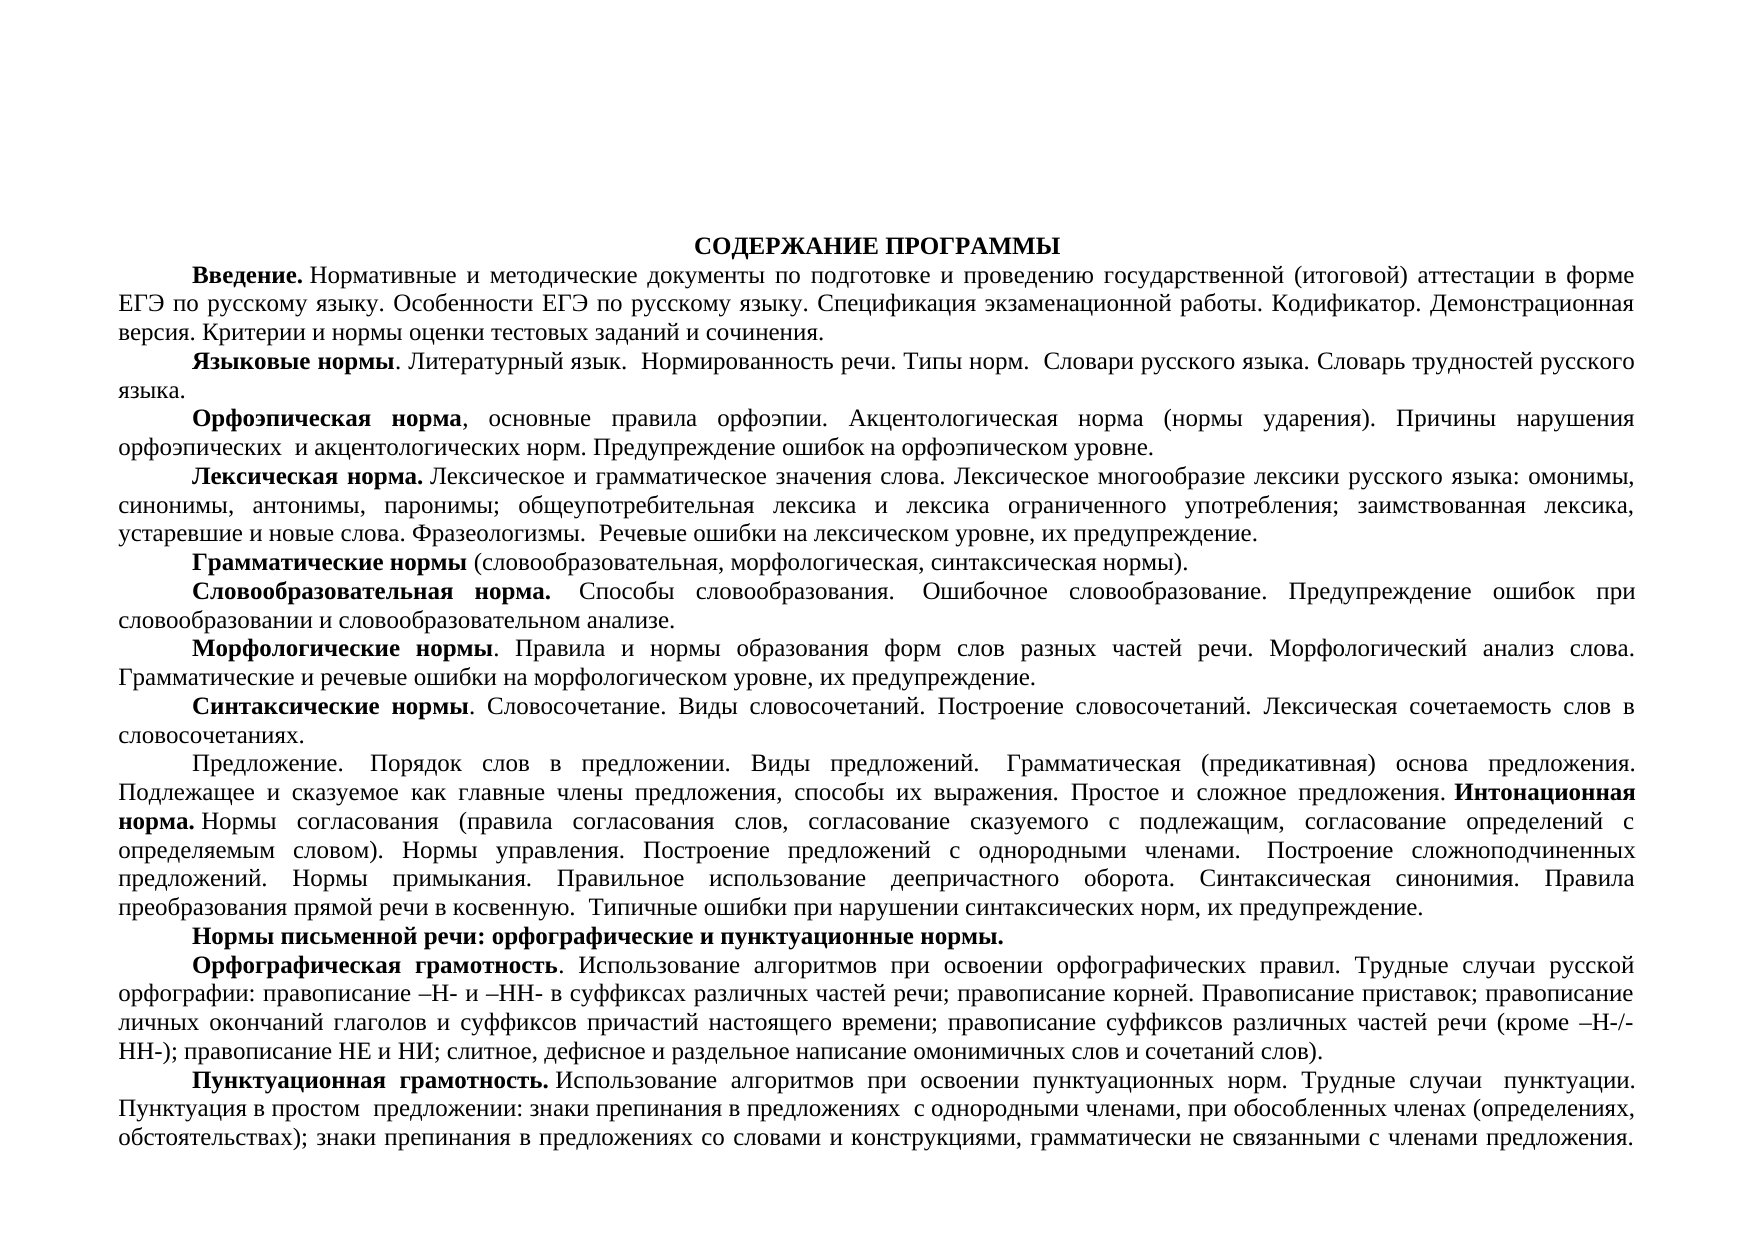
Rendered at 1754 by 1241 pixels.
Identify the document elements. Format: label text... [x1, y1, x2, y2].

text СОДЕРЖАНИЕ ПРОГРАММЫ [118, 231, 1636, 260]
text Синтаксические нормы. Словосочетание. Виды словосочетаний. Построение словосочетаний. Лексическая сочетаемость слов в словосочетаниях. [118, 691, 1636, 748]
text Орфоэпическая норма, основные правила орфоэпии. Акцентологическая норма (нормы ударения). Причины нарушения орфоэпических и акцентологических норм. Предупреждение ошибок на орфоэпическом уровне. [118, 403, 1636, 461]
text Словообразовательная норма. Способы словообразования. Ошибочное словообразование. Предупреждение ошибок при словообразовании и словообразовательном анализе. [118, 576, 1636, 633]
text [118, 1065, 1636, 1151]
text Предложение. Порядок слов в предложении. Виды предложений. Грамматическая (предикативная) основа предложения. Подлежащее и сказуемое как главные члены предложения, способы их выражения. Простое и сложное предложения. Интонационная норма. Нормы согласования (правила согласования слов, согласование сказуемого с подлежащим, согласование определений с определяемым словом). Нормы управления. Построение предложений с однородными членами. Построение сложноподчиненных предложений. Нормы примыкания. Правильное использование деепричастного оборота. Синтаксическая синонимия. Правила преобразования прямой речи в косвенную. Типичные ошибки при нарушении синтаксических норм, их предупреждение. [118, 748, 1636, 921]
text Морфологические нормы. Правила и нормы образования форм слов разных частей речи. Морфологический анализ слова. Грамматические и речевые ошибки на морфологическом уровне, их предупреждение. [118, 633, 1636, 691]
text Грамматические нормы (словообразовательная, морфологическая, синтаксическая нормы). [118, 547, 1636, 576]
text Языковые нормы. Литературный язык. Нормированность речи. Типы норм. Словари русского языка. Словарь трудностей русского языка. [118, 346, 1636, 403]
text Введение. Нормативные и методические документы по подготовке и проведению государственной (итоговой) аттестации в форме ЕГЭ по русскому языку. Особенности ЕГЭ по русскому языку. Спецификация экзаменационной работы. Кодификатор. Демонстрационная версия. Критерии и нормы оценки тестовых заданий и сочинения. [118, 260, 1636, 346]
text Орфографическая грамотность. Использование алгоритмов при освоении орфографических правил. Трудные случаи русской орфографии: правописание –Н- и –НН- в суффиксах различных частей речи; правописание корней. Правописание приставок; правописание личных окончаний глаголов и суффиксов причастий настоящего времени; правописание суффиксов различных частей речи (кроме –Н-/-НН-); правописание НЕ и НИ; слитное, дефисное и раздельное написание омонимичных слов и сочетаний слов). [118, 950, 1636, 1065]
text Нормы письменной речи: орфографические и пунктуационные нормы. [118, 921, 1636, 950]
text Лексическая норма. Лексическое и грамматическое значения слова. Лексическое многообразие лексики русского языка: омонимы, синонимы, антонимы, паронимы; общеупотребительная лексика и лексика ограниченного употребления; заимствованная лексика, устаревшие и новые слова. Фразеологизмы. Речевые ошибки на лексическом уровне, их предупреждение. [118, 461, 1636, 547]
